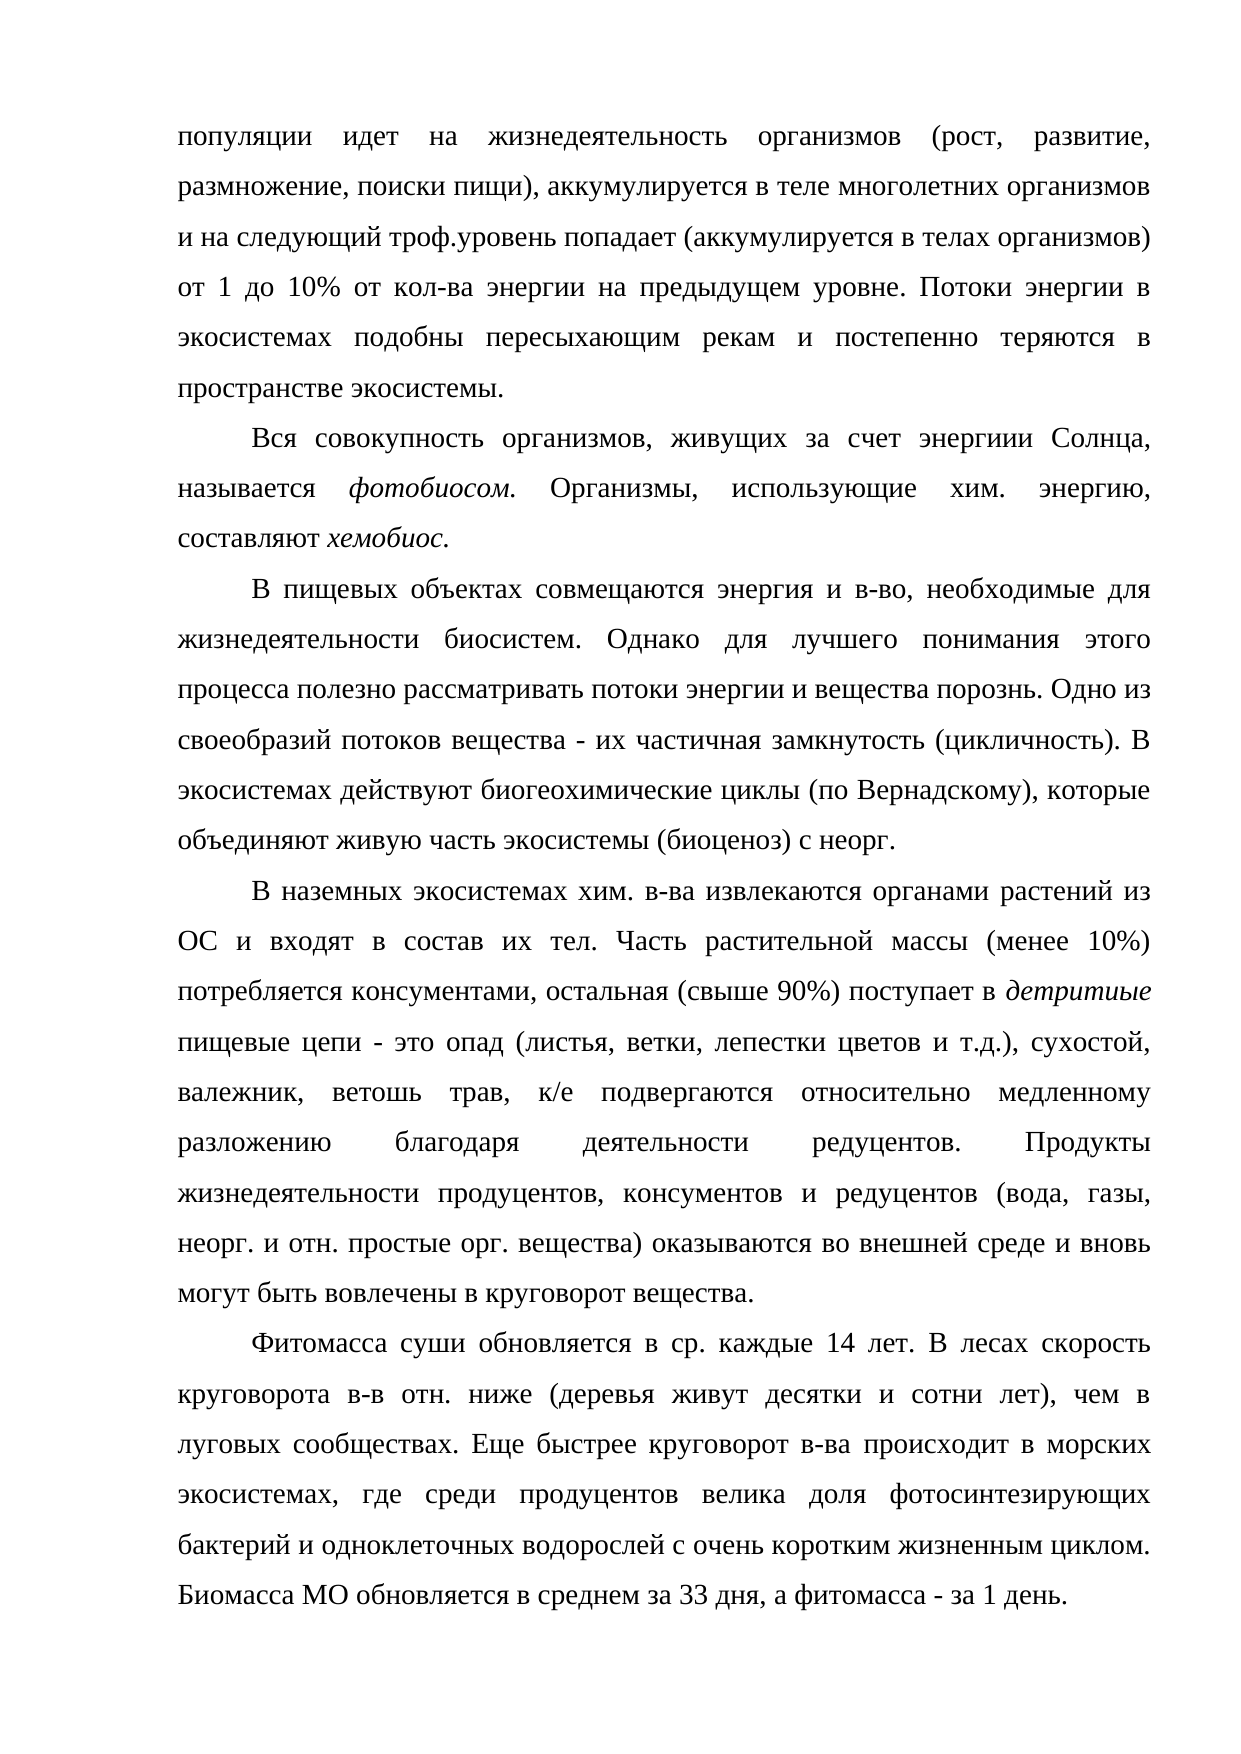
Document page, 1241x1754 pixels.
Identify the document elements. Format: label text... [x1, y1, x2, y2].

text В наземных экосистемах хим. в-ва извлекаются органами растений из ОС и входят в состав их тел. Часть растительной массы (менее 10%) потребляется консументами, остальная (свыше 90%) поступает в детритиые пищевые цепи - это опад (листья, ветки, лепестки цветов и т.д.), сухостой, валежник, ветошь трав, к/е подвергаются относительно медленному разложению благодаря деятельности редуцентов. Продукты жизнедеятельности продуцентов, консументов и редуцентов (вода, газы, неорг. и отн. простые орг. вещества) оказываются во внешней среде и вновь могут быть вовлечены в круговорот вещества. [177, 873, 1152, 1309]
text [177, 118, 1152, 403]
text Вся совокупность организмов, живущих за счет энергиии Солнца, называется фотобиосом. Организмы, использующие хим. энергию, составляют хемобиос. [177, 420, 1152, 554]
text В пищевых объектах совмещаются энергия и в-во, необходимые для жизнедеятельности биосистем. Однако для лучшего понимания этого процесса полезно рассматривать потоки энергии и вещества порознь. Одно из своеобразий потоков вещества - их частичная замкнутость (цикличность). В экосистемах действуют биогеохимические циклы (по Вернадскому), которые объединяют живую часть экосистемы (биоценоз) с неорг. [177, 571, 1152, 856]
text Фитомасса суши обновляется в ср. каждые 14 лет. В лесах скорость круговорота в-в отн. ниже (деревья живут десятки и сотни лет), чем в луговых сообществах. Еще быстрее круговорот в-ва происходит в морских экосистемах, где среди продуцентов велика доля фотосинтезирующих бактерий и одноклеточных водорослей с очень коротким жизненным циклом. Биомасса МО обновляется в среднем за 33 дня, а фитомасса - за 1 день. [177, 1326, 1152, 1611]
